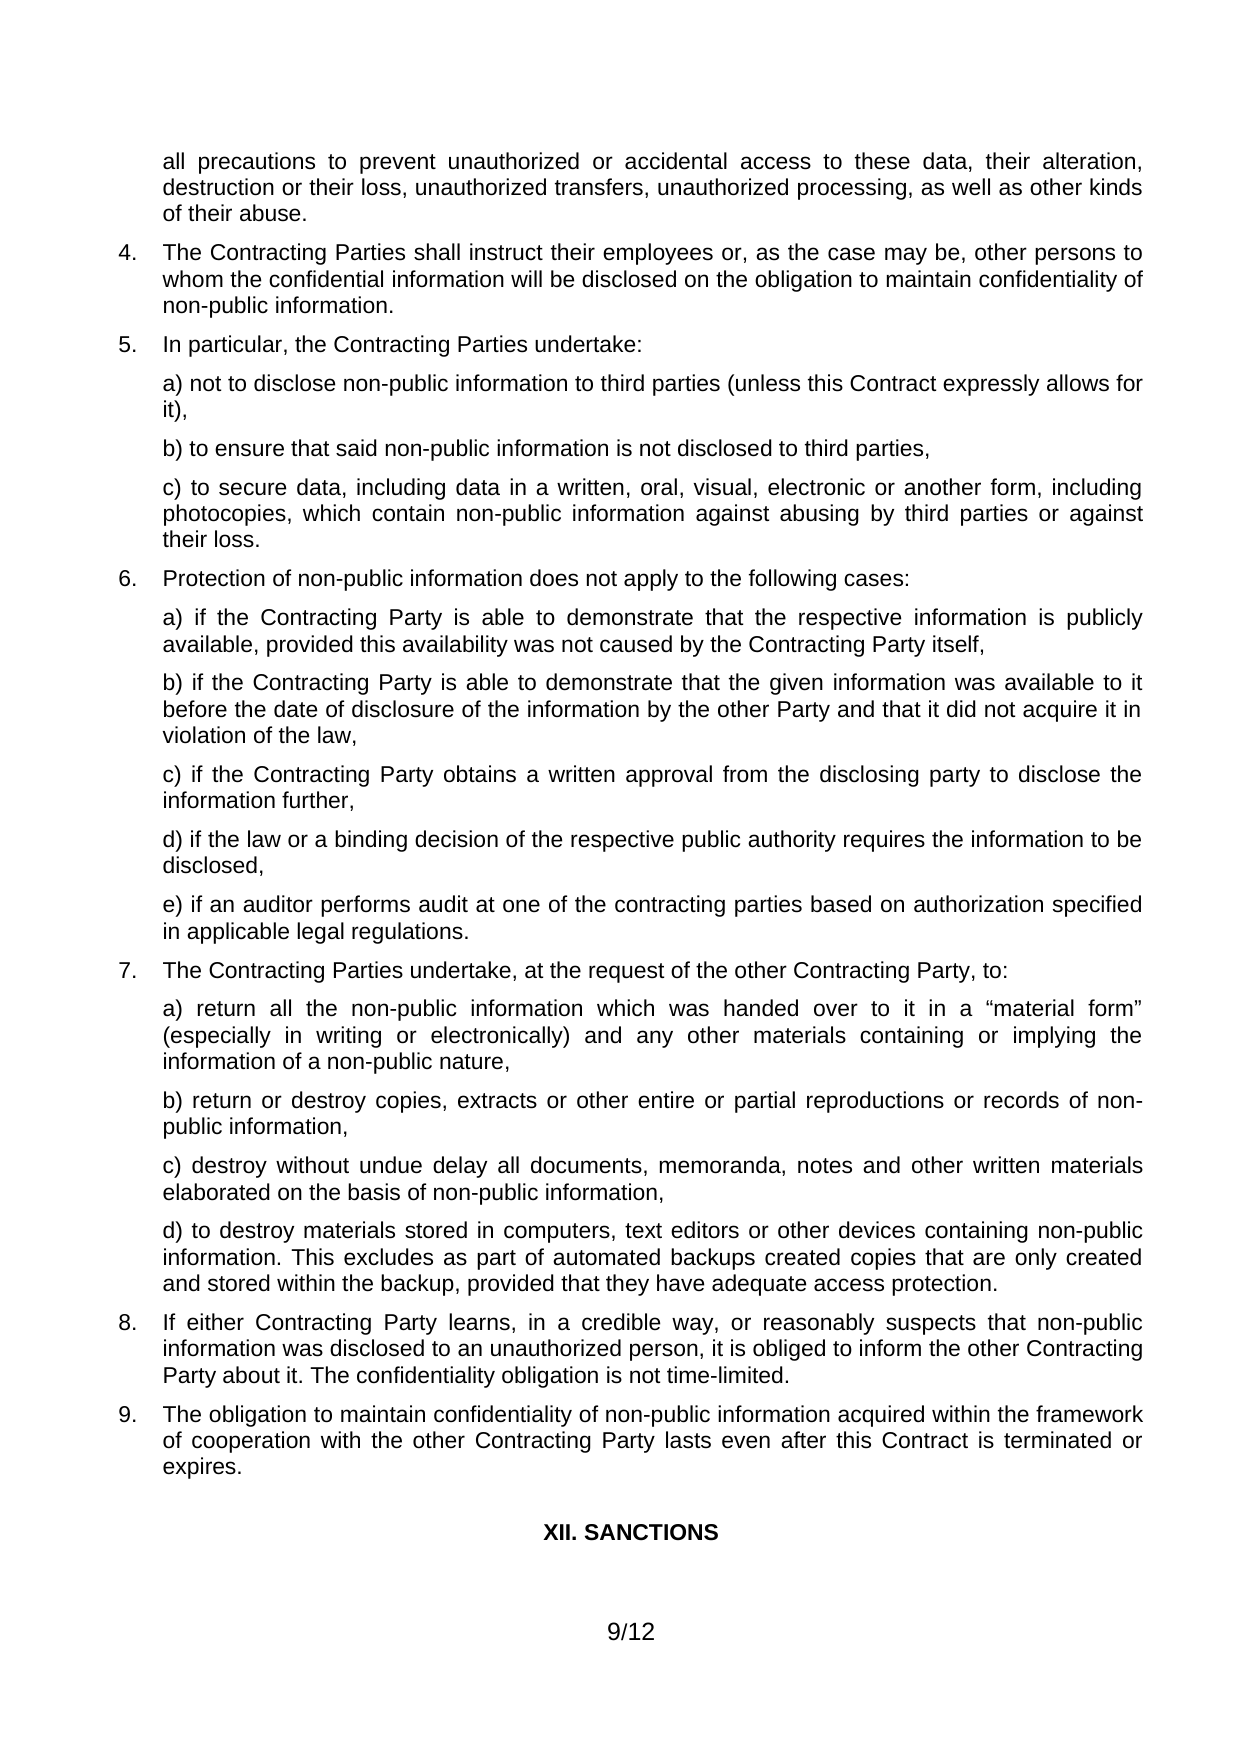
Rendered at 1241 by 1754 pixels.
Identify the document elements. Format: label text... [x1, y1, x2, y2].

list a) not to disclose non-public information to third parties (unless this Contract expressly allows for it), [162, 370, 1144, 422]
list The obligation to maintain confidentiality of non-public information acquired within the framework of cooperation with the other Contracting Party lasts even after this Contract is terminated or expires. [118, 1401, 1144, 1479]
list The Contracting Parties undertake, at the request of the other Contracting Party, to: [118, 957, 1144, 983]
list In particular, the Contracting Parties undertake: [118, 331, 1144, 357]
list d) to destroy materials stored in computers, text editors or other devices containing non-public information. This excludes as part of automated backups created copies that are only created and stored within the backup, provided that they have adequate access protection. [162, 1217, 1144, 1296]
text XII. Sanctions [118, 1518, 1144, 1545]
list b) return or destroy copies, extracts or other entire or partial reproductions or records of non-public information, [162, 1087, 1144, 1140]
list b) to ensure that said non-public information is not disclosed to third parties, [162, 435, 1144, 461]
list c) to secure data, including data in a written, oral, visual, electronic or another form, including photocopies, which contain non-public information against abusing by third parties or against their loss. [162, 474, 1144, 553]
list c) destroy without undue delay all documents, memoranda, notes and other written materials elaborated on the basis of non-public information, [162, 1152, 1144, 1205]
list c) if the Contracting Party obtains a written approval from the disclosing party to disclose the information further, [162, 761, 1144, 814]
list e) if an auditor performs audit at one of the contracting parties based on authorization specified in applicable legal regulations. [162, 891, 1144, 944]
list The Contracting Parties shall instruct their employees or, as the case may be, other persons to whom the confidential information will be disclosed on the obligation to maintain confidentiality of non-public information. [118, 239, 1144, 318]
list b) if the Contracting Party is able to demonstrate that the given information was available to it before the date of disclosure of the information by the other Party and that it did not acquire it in violation of the law, [162, 669, 1144, 748]
list a) return all the non-public information which was handed over to it in a “material form” (especially in writing or electronically) and any other materials containing or implying the information of a non-public nature, [162, 995, 1144, 1074]
list d) if the law or a binding decision of the respective public authority requires the information to be disclosed, [162, 826, 1144, 879]
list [118, 148, 1144, 227]
list a) if the Contracting Party is able to demonstrate that the respective information is publicly available, provided this availability was not caused by the Contracting Party itself, [162, 604, 1144, 657]
list Protection of non-public information does not apply to the following cases: [118, 565, 1144, 592]
list If either Contracting Party learns, in a credible way, or reasonably suspects that non-public information was disclosed to an unauthorized person, it is obliged to inform the other Contracting Party about it. The confidentiality obligation is not time-limited. [118, 1309, 1144, 1388]
